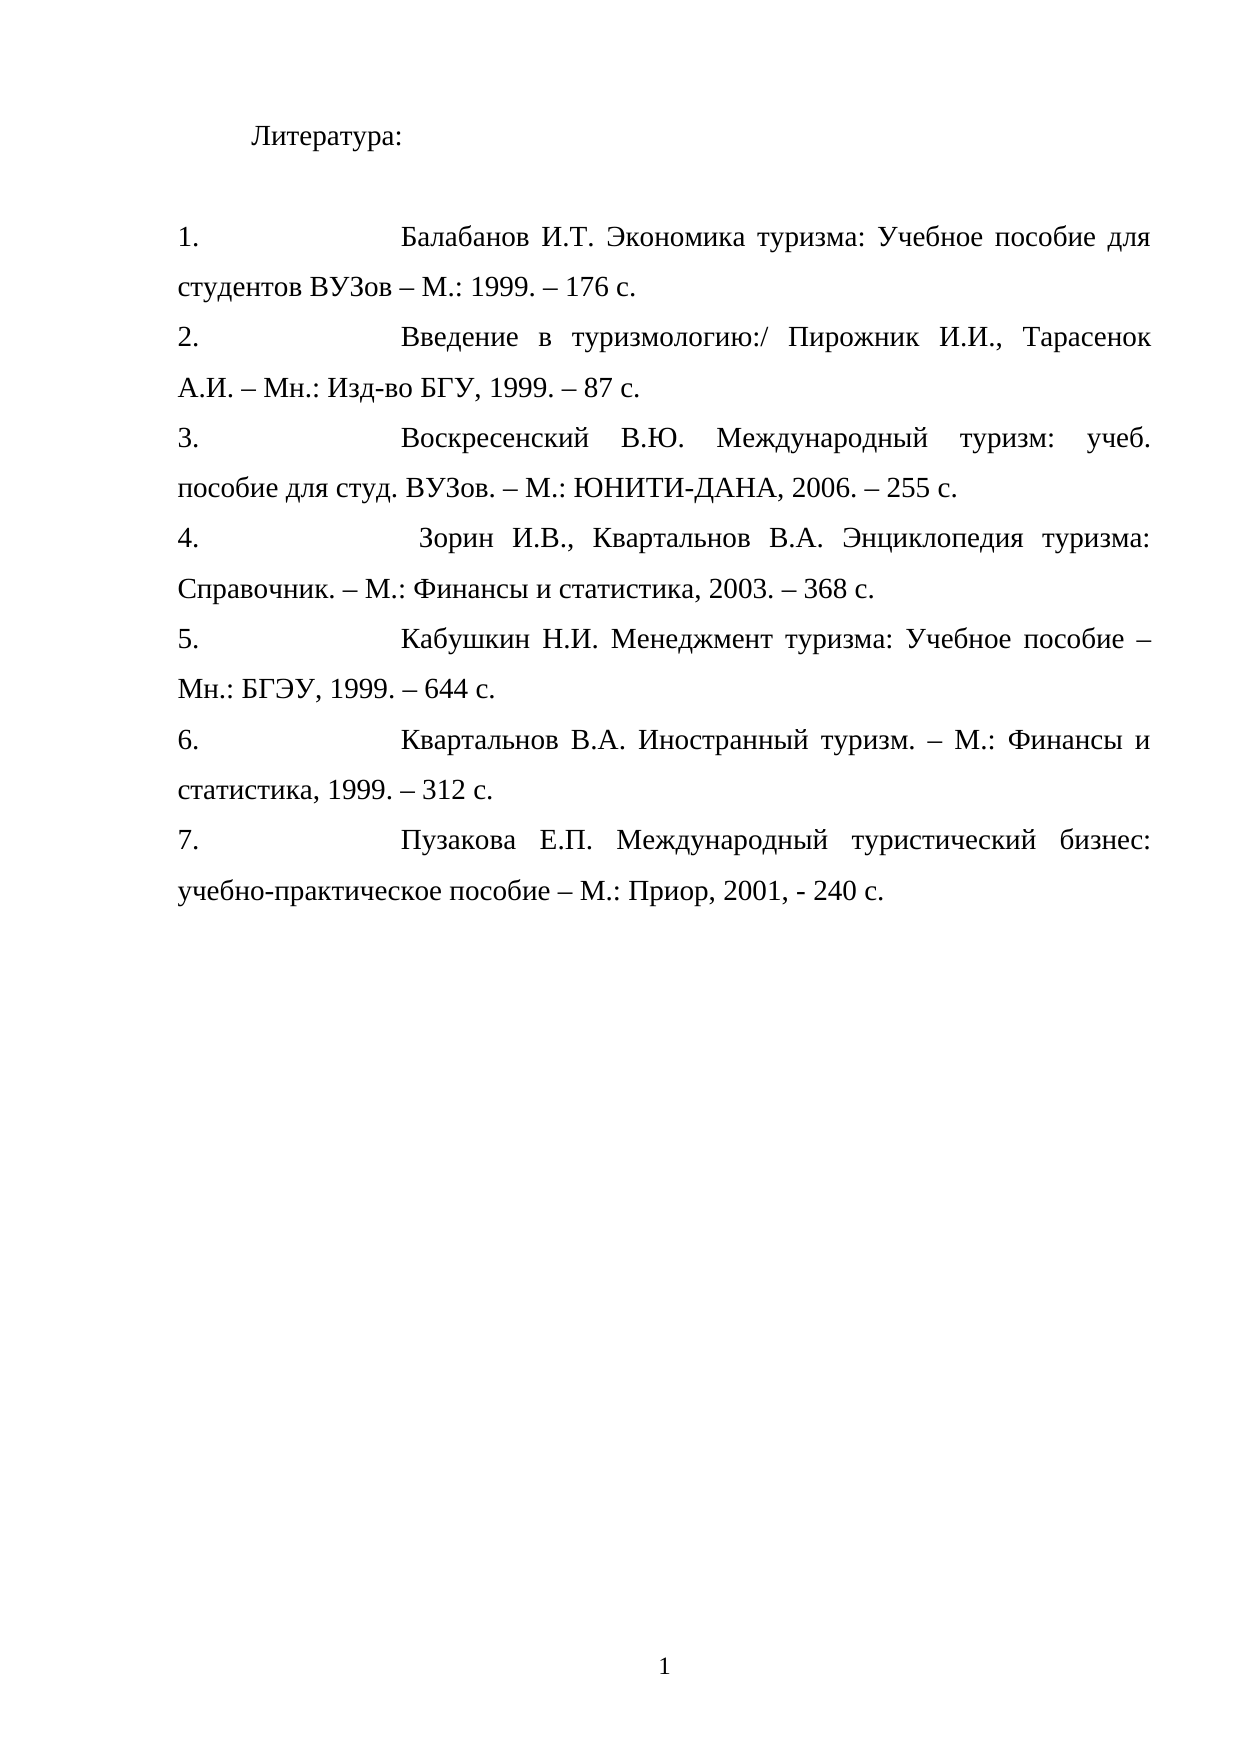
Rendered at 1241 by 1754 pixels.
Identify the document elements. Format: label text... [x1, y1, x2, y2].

list Зорин И.В., Квартальнов В.А. Энциклопедия туризма: Справочник. – М.: Финансы и статистика, 2003. – 368 с. [177, 521, 1152, 604]
list Кабушкин Н.И. Менеджмент туризма: Учебное пособие – Мн.: БГЭУ, 1999. – 644 с. [177, 621, 1152, 705]
text Литература: [177, 118, 1152, 152]
list Балабанов И.Т. Экономика туризма: Учебное пособие для студентов ВУЗов – М.: 1999. – 176 с. [177, 219, 1152, 303]
list Воскресенский В.Ю. Международный туризм: учеб. пособие для студ. ВУЗов. – М.: ЮНИТИ-ДАНА, 2006. – 255 с. [177, 420, 1152, 504]
list Пузакова Е.П. Международный туристический бизнес: учебно-практическое пособие – М.: Приор, 2001, - 240 с. [177, 822, 1152, 906]
list Квартальнов В.А. Иностранный туризм. – М.: Финансы и статистика, 1999. – 312 с. [177, 722, 1152, 806]
list Введение в туризмологию:/ Пирожник И.И., Тарасенок А.И. – Мн.: Изд-во БГУ, 1999. – 87 с. [177, 319, 1152, 403]
